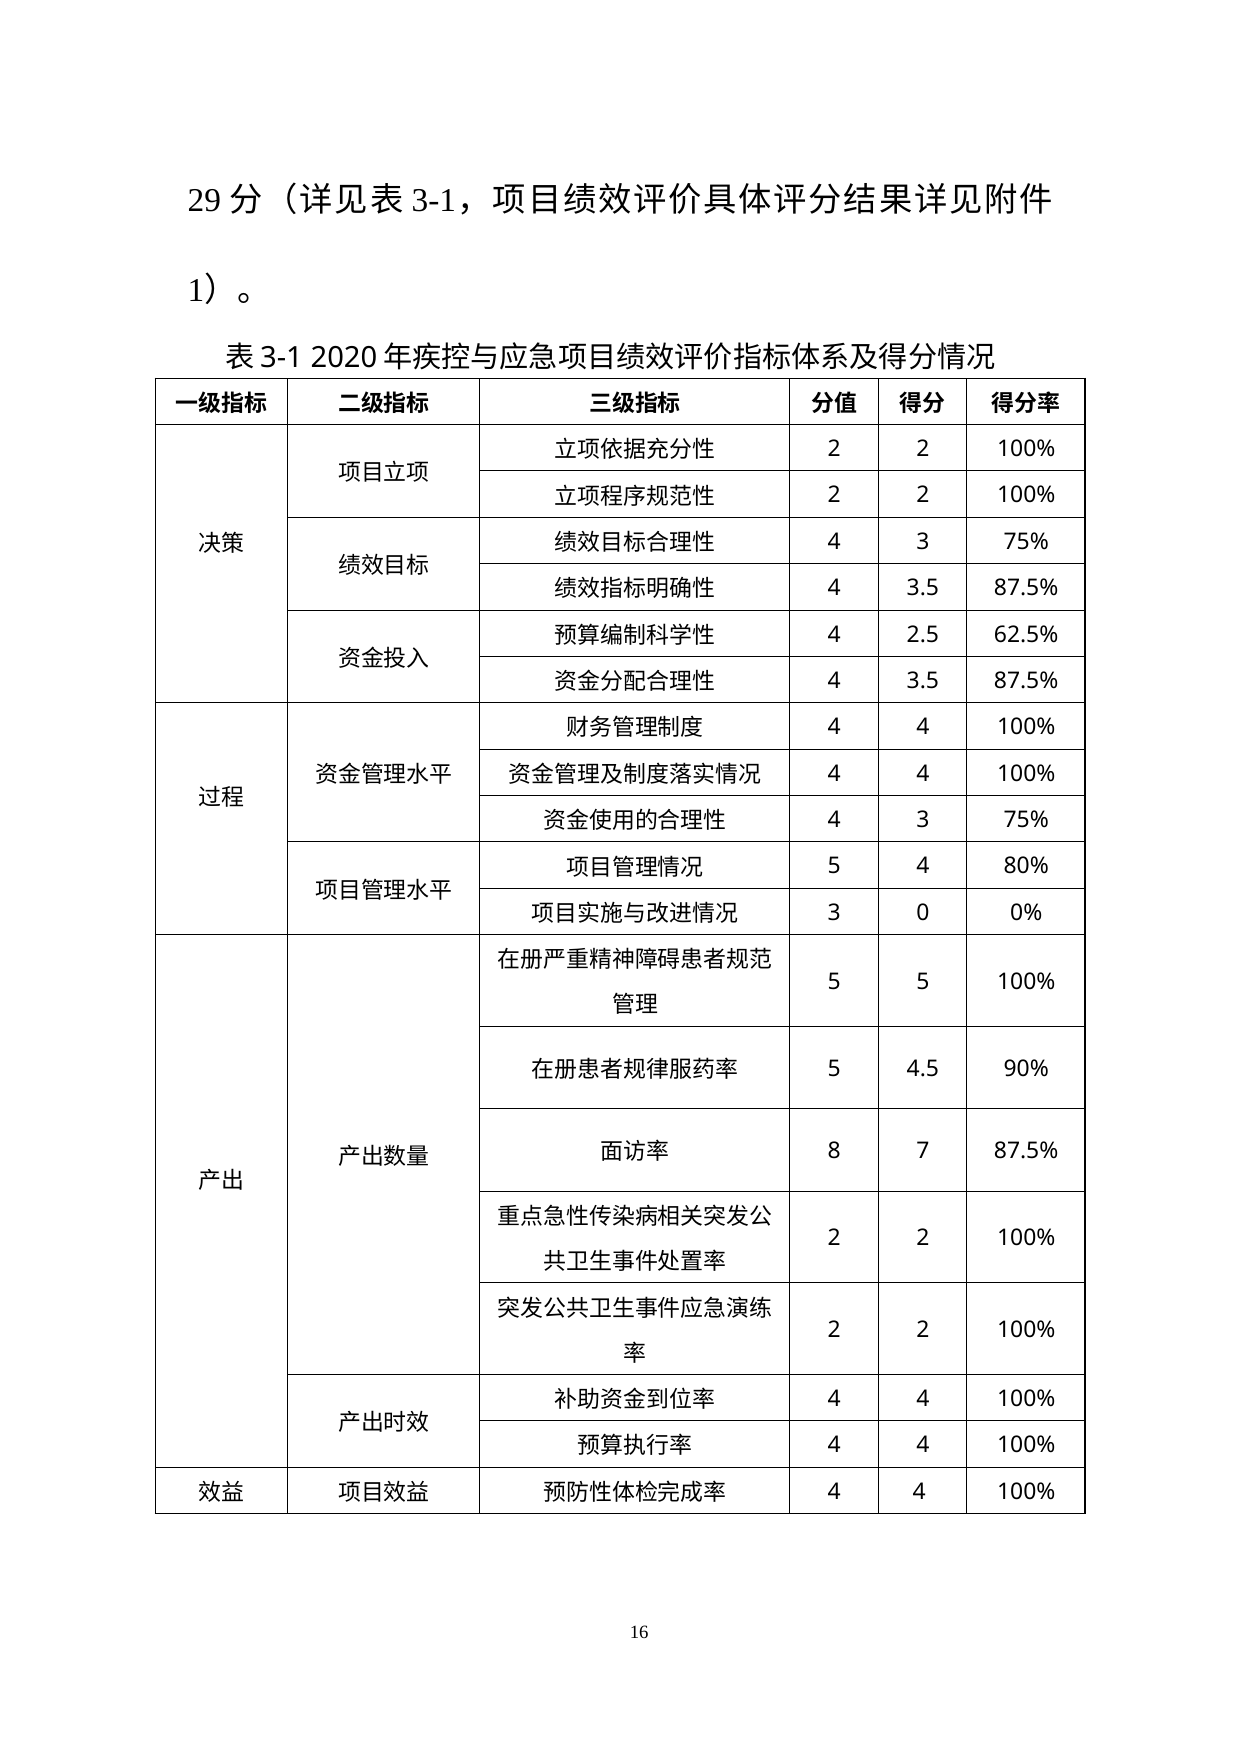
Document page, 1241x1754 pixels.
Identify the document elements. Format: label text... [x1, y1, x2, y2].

table_header 得分 [879, 379, 966, 424]
table_cell 重点急性传染病相关突发公共卫生事件处置率 [480, 1192, 789, 1282]
table_cell 4 [790, 703, 878, 748]
table_cell 100% [967, 1421, 1084, 1467]
table_cell 4 [790, 750, 878, 795]
table_cell 绩效指标明确性 [480, 564, 789, 609]
table_cell 资金使用的合理性 [480, 796, 789, 841]
table_header 三级指标 [480, 379, 789, 424]
table_header 得分率 [967, 379, 1084, 424]
table_cell 4 [790, 1468, 878, 1513]
table_cell 项目立项 [288, 425, 479, 517]
table_cell 产出时效 [288, 1375, 479, 1467]
table_header 二级指标 [288, 379, 479, 424]
table_cell 75% [967, 796, 1084, 841]
table_cell 4 [790, 518, 878, 563]
table_cell 3.5 [879, 657, 966, 702]
table_cell 补助资金到位率 [480, 1375, 789, 1420]
table_cell 面访率 [480, 1109, 789, 1191]
table_cell 2 [790, 1283, 878, 1374]
table_cell 100% [967, 1468, 1084, 1513]
table_cell 4 [790, 657, 878, 702]
table_cell 财务管理制度 [480, 703, 789, 748]
table_cell 5 [790, 842, 878, 888]
table_cell 4 [879, 750, 966, 795]
list 表3-1 2020年疾控与应急项目绩效评价指标体系及得分情况 [225, 332, 1053, 378]
table_cell 3.5 [879, 564, 966, 609]
table_cell 4 [879, 1421, 966, 1467]
table_cell 4 [879, 1375, 966, 1420]
table_cell 产出 [156, 935, 287, 1467]
table_cell 预防性体检完成率 [480, 1468, 789, 1513]
table_cell 产出数量 [288, 935, 479, 1374]
table_cell 4 [790, 611, 878, 656]
table_cell 5 [790, 935, 878, 1026]
table_cell 100% [967, 703, 1084, 748]
table_cell 效益 [156, 1468, 287, 1513]
table_cell 87.5% [967, 657, 1084, 702]
table_cell 100% [967, 935, 1084, 1026]
table_cell 8 [790, 1109, 878, 1191]
table_cell 2 [790, 425, 878, 470]
table_cell 87.5% [967, 1109, 1084, 1191]
table_cell 项目管理水平 [288, 842, 479, 934]
table_cell 3 [790, 889, 878, 934]
table_cell 资金管理及制度落实情况 [480, 750, 789, 795]
table_cell 100% [967, 471, 1084, 517]
table_cell 预算编制科学性 [480, 611, 789, 656]
table_cell 3 [879, 518, 966, 563]
table_cell 绩效目标合理性 [480, 518, 789, 563]
table_cell 100% [967, 1192, 1084, 1282]
table_cell 突发公共卫生事件应急演练率 [480, 1283, 789, 1374]
table_cell 0% [967, 889, 1084, 934]
table_cell 5 [879, 935, 966, 1026]
table_cell 立项程序规范性 [480, 471, 789, 517]
table_cell 87.5% [967, 564, 1084, 609]
table_cell 过程 [156, 703, 287, 934]
table_cell 90% [967, 1027, 1084, 1108]
table_header 一级指标 [156, 379, 287, 424]
table_cell 项目效益 [288, 1468, 479, 1513]
table_cell 3 [879, 796, 966, 841]
table_cell 5 [790, 1027, 878, 1108]
table_cell 100% [967, 425, 1084, 470]
table_cell 75% [967, 518, 1084, 563]
table_cell 2 [879, 471, 966, 517]
table_cell 0 [879, 889, 966, 934]
table_cell 项目管理情况 [480, 842, 789, 888]
table_cell 资金管理水平 [288, 703, 479, 841]
table_cell 4 [790, 1375, 878, 1420]
table_cell 80% [967, 842, 1084, 888]
table_cell 资金投入 [288, 611, 479, 702]
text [187, 151, 1053, 332]
table_cell 4 [790, 564, 878, 609]
table_cell 2 [879, 1192, 966, 1282]
table_cell 4 [879, 842, 966, 888]
table_cell 4.5 [879, 1027, 966, 1108]
table_header 分值 [790, 379, 878, 424]
table_cell 立项依据充分性 [480, 425, 789, 470]
table_cell 2 [790, 471, 878, 517]
table_cell 4 [879, 703, 966, 748]
table_cell 4 [790, 1421, 878, 1467]
table_cell 2 [790, 1192, 878, 1282]
table_cell 100% [967, 1283, 1084, 1374]
table_cell 绩效目标 [288, 518, 479, 609]
table_cell 4 [879, 1468, 966, 1513]
table_cell 决策 [156, 425, 287, 702]
table_cell 2.5 [879, 611, 966, 656]
table_cell 7 [879, 1109, 966, 1191]
table_cell 资金分配合理性 [480, 657, 789, 702]
table_cell 4 [790, 796, 878, 841]
table_cell 在册严重精神障碍患者规范管理 [480, 935, 789, 1026]
table_cell 项目实施与改进情况 [480, 889, 789, 934]
table_cell 预算执行率 [480, 1421, 789, 1467]
table_cell 100% [967, 1375, 1084, 1420]
table_cell 62.5% [967, 611, 1084, 656]
table_cell 2 [879, 425, 966, 470]
table_cell 100% [967, 750, 1084, 795]
table_cell 2 [879, 1283, 966, 1374]
table_cell 在册患者规律服药率 [480, 1027, 789, 1108]
